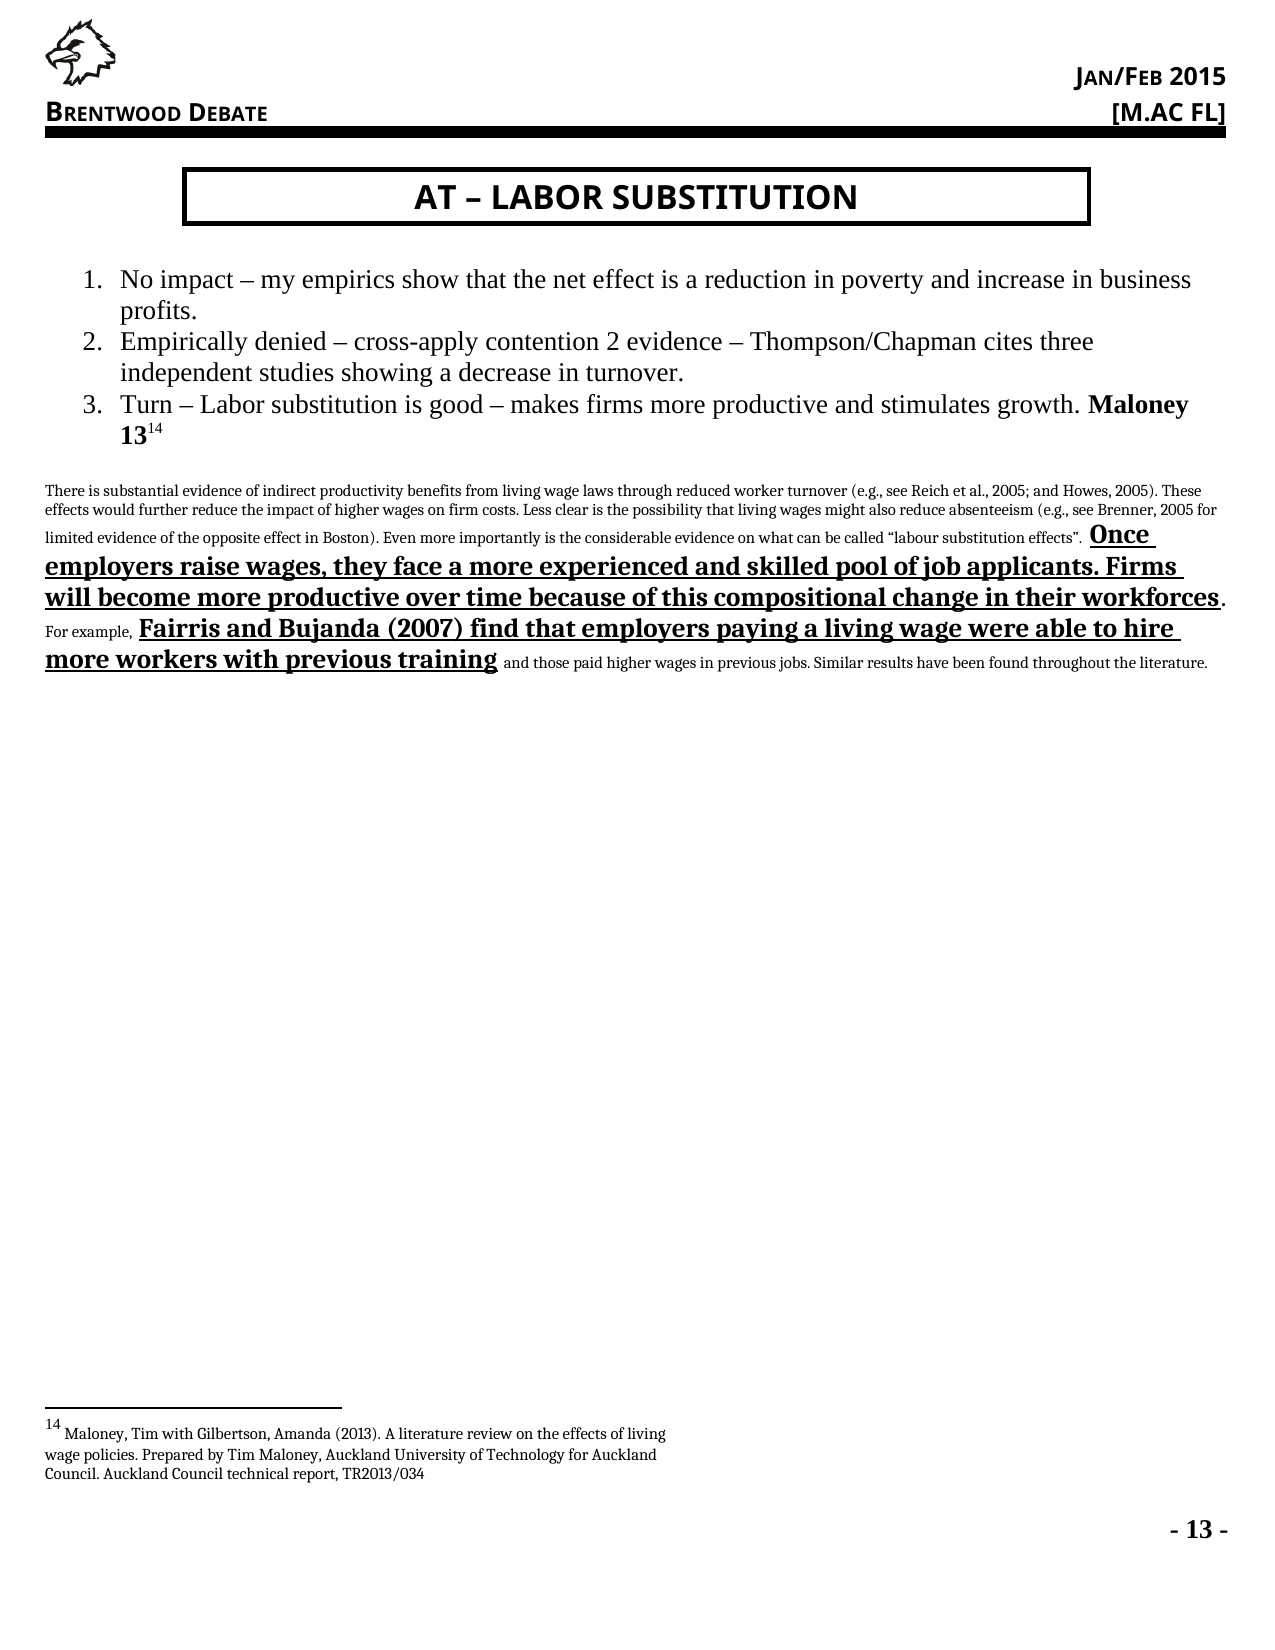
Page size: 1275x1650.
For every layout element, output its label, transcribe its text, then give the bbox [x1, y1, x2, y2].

list Turn – Labor substitution is good – makes firms more productive and stimulates growth. Maloney 13 [82, 388, 1228, 450]
list Empirically denied – cross-apply contention 2 evidence – Thompson/Chapman cites three independent studies showing a decrease in turnover. [82, 325, 1228, 388]
text There is substantial evidence of indirect productivity benefits from living wage laws through reduced worker turnover (e.g., see Reich et al., 2005; and Howes, 2005). These effects would further reduce the impact of higher wages on firm costs. Less clear is the possibility that living wages might also reduce absenteeism (e.g., see Brenner, 2005 for limited evidence of the opposite effect in Boston). Even more importantly is the considerable evidence on what can be called “labour substitution effects”. Once employers raise wages, they face a more experienced and skilled pool of job applicants. Firms will become more productive over time because of this compositional change in their workforces. For example, Fairris and Bujanda (2007) find that employers paying a living wage were able to hire more workers with previous training and those paid higher wages in previous jobs. Similar results have been found throughout the literature. [45, 481, 1228, 675]
title AT – Labor Substitution [187, 172, 1087, 221]
picture [45, 18, 116, 86]
list No impact – my empirics show that the net effect is a reduction in poverty and increase in business profits. [82, 263, 1228, 325]
